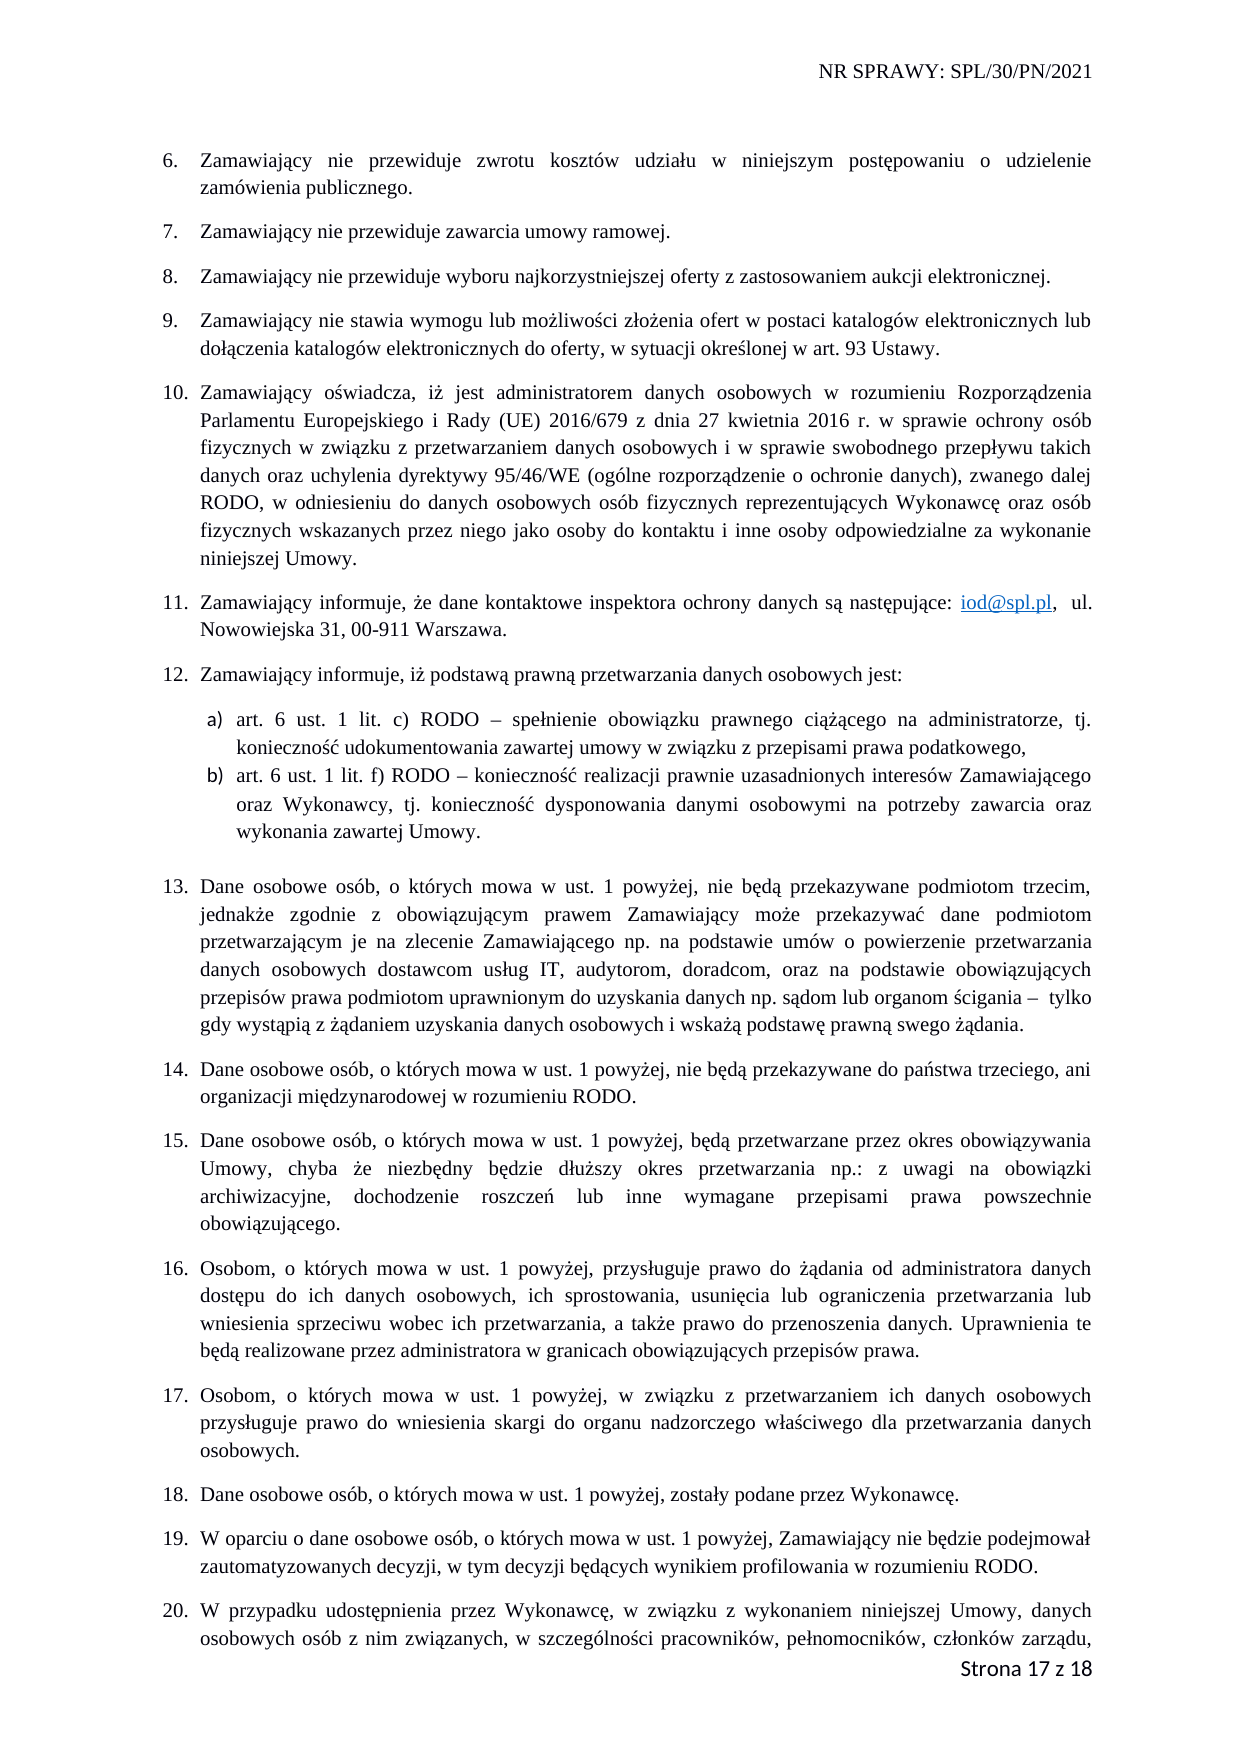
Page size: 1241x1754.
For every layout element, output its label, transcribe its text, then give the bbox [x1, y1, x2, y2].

list Dane osobowe osób, o których mowa w ust. 1 powyżej, nie będą przekazywane podmiotom trzecim, jednakże zgodnie z obowiązującym prawem Zamawiający może przekazywać dane podmiotom przetwarzającym je na zlecenie Zamawiającego np. na podstawie umów o powierzenie przetwarzania danych osobowych dostawcom usług IT, audytorom, doradcom, oraz na podstawie obowiązujących przepisów prawa podmiotom uprawnionym do uzyskania danych np. sądom lub organom ścigania – tylko gdy wystąpią z żądaniem uzyskania danych osobowych i wskażą podstawę prawną swego żądania. [162, 874, 1093, 1036]
list Zamawiający informuje, iż podstawą prawną przetwarzania danych osobowych jest: [162, 662, 1093, 686]
list Zamawiający nie przewiduje zawarcia umowy ramowej. [162, 219, 1093, 243]
list Osobom, o których mowa w ust. 1 powyżej, przysługuje prawo do żądania od administratora danych dostępu do ich danych osobowych, ich sprostowania, usunięcia lub ograniczenia przetwarzania lub wniesienia sprzeciwu wobec ich przetwarzania, a także prawo do przenoszenia danych. Uprawnienia te będą realizowane przez administratora w granicach obowiązujących przepisów prawa. [162, 1256, 1093, 1362]
list Dane osobowe osób, o których mowa w ust. 1 powyżej, będą przetwarzane przez okres obowiązywania Umowy, chyba że niezbędny będzie dłuższy okres przetwarzania np.: z uwagi na obowiązki archiwizacyjne, dochodzenie roszczeń lub inne wymagane przepisami prawa powszechnie obowiązującego. [162, 1128, 1093, 1235]
list Osobom, o których mowa w ust. 1 powyżej, w związku z przetwarzaniem ich danych osobowych przysługuje prawo do wniesienia skargi do organu nadzorczego właściwego dla przetwarzania danych osobowych. [162, 1383, 1093, 1462]
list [162, 1598, 1093, 1650]
list W oparciu o dane osobowe osób, o których mowa w ust. 1 powyżej, Zamawiający nie będzie podejmował zautomatyzowanych decyzji, w tym decyzji będących wynikiem profilowania w rozumieniu RODO. [162, 1526, 1093, 1578]
list Zamawiający informuje, że dane kontaktowe inspektora ochrony danych są następujące: iod@spl.pl, ul. Nowowiejska 31, 00-911 Warszawa. [162, 590, 1093, 641]
list Zamawiający nie stawia wymogu lub możliwości złożenia ofert w postaci katalogów elektronicznych lub dołączenia katalogów elektronicznych do oferty, w sytuacji określonej w art. 93 Ustawy. [162, 308, 1093, 360]
list Zamawiający nie przewiduje wyboru najkorzystniejszej oferty z zastosowaniem aukcji elektronicznej. [162, 264, 1093, 288]
list Zamawiający nie przewiduje zwrotu kosztów udziału w niniejszym postępowaniu o udzielenie zamówienia publicznego. [162, 148, 1093, 199]
list art. 6 ust. 1 lit. c) RODO – spełnienie obowiązku prawnego ciążącego na administratorze, tj. konieczność udokumentowania zawartej umowy w związku z przepisami prawa podatkowego, [207, 706, 1093, 759]
list Zamawiający oświadcza, iż jest administratorem danych osobowych w rozumieniu Rozporządzenia Parlamentu Europejskiego i Rady (UE) 2016/679 z dnia 27 kwietnia 2016 r. w sprawie ochrony osób fizycznych w związku z przetwarzaniem danych osobowych i w sprawie swobodnego przepływu takich danych oraz uchylenia dyrektywy 95/46/WE (ogólne rozporządzenie o ochronie danych), zwanego dalej RODO, w odniesieniu do danych osobowych osób fizycznych reprezentujących Wykonawcę oraz osób fizycznych wskazanych przez niego jako osoby do kontaktu i inne osoby odpowiedzialne za wykonanie niniejszej Umowy. [162, 380, 1093, 569]
list art. 6 ust. 1 lit. f) RODO – konieczność realizacji prawnie uzasadnionych interesów Zamawiającego oraz Wykonawcy, tj. konieczność dysponowania danymi osobowymi na potrzeby zawarcia oraz wykonania zawartej Umowy. [207, 762, 1093, 843]
list Dane osobowe osób, o których mowa w ust. 1 powyżej, zostały podane przez Wykonawcę. [162, 1482, 1093, 1506]
list Dane osobowe osób, o których mowa w ust. 1 powyżej, nie będą przekazywane do państwa trzeciego, ani organizacji międzynarodowej w rozumieniu RODO. [162, 1057, 1093, 1108]
